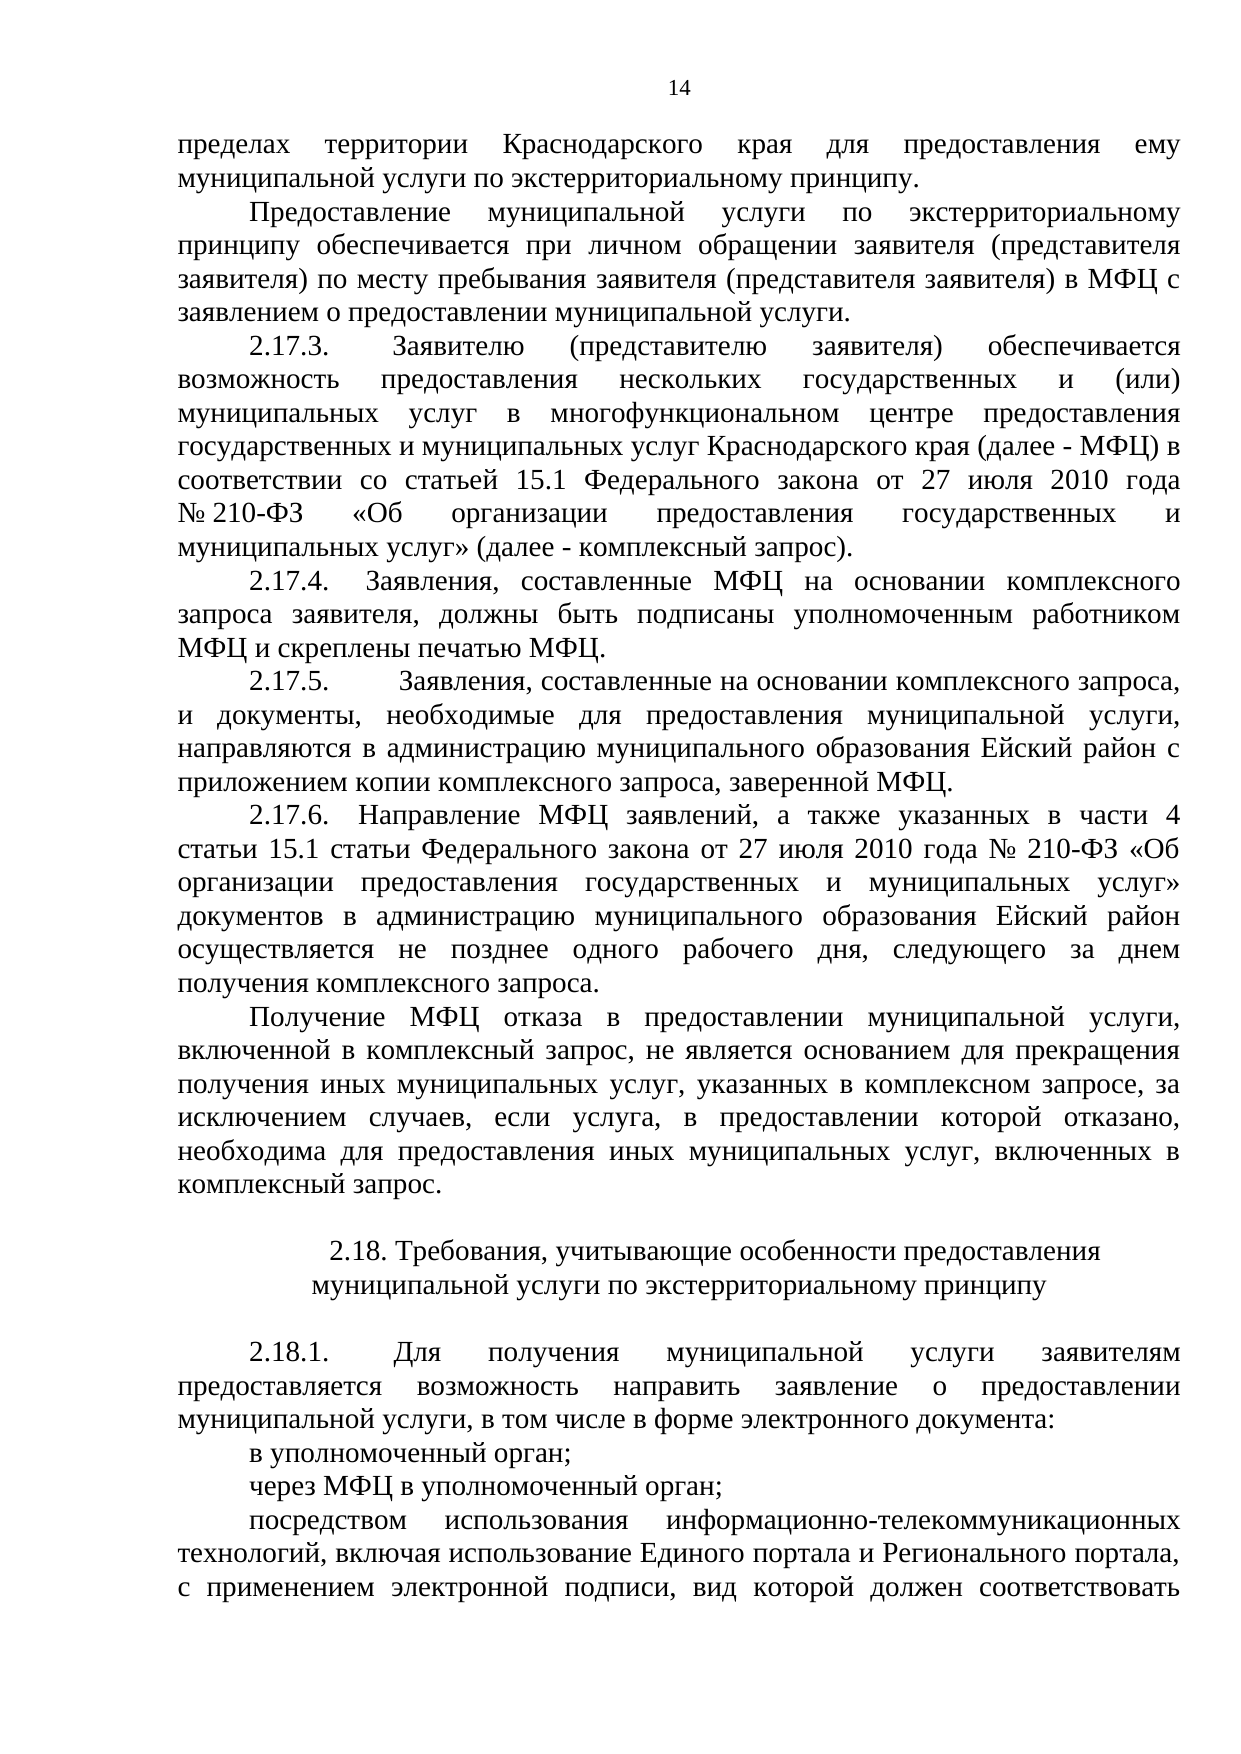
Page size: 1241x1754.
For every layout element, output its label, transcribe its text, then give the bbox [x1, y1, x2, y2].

text через МФЦ в уполномоченный орган; [177, 1468, 1181, 1502]
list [177, 127, 1181, 194]
list Для получения муниципальной услуги заявителям предоставляется возможность направить заявление о предоставлении муниципальной услуги, в том числе в форме электронного документа: [177, 1334, 1181, 1435]
list Заявления, составленные на основании комплексного запроса, и документы, необходимые для предоставления муниципальной услуги, направляются в администрацию муниципального образования Ейский район с приложением копии комплексного запроса, заверенной МФЦ. [177, 663, 1181, 797]
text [177, 1502, 1181, 1602]
text в уполномоченный орган; [177, 1435, 1181, 1468]
list Направление МФЦ заявлений, а также указанных в части 4 статьи 15.1 статьи Федерального закона от 27 июля 2010 года № 210-ФЗ «Об организации предоставления государственных и муниципальных услуг» документов в администрацию муниципального образования Ейский район осуществляется не позднее одного рабочего дня, следующего за днем получения комплексного запроса. [177, 797, 1181, 999]
text Получение МФЦ отказа в предоставлении муниципальной услуги, включенной в комплексный запрос, не является основанием для прекращения получения иных муниципальных услуг, указанных в комплексном запросе, за исключением случаев, если услуга, в предоставлении которой отказано, необходима для предоставления иных муниципальных услуг, включенных в комплексный запрос. [177, 999, 1181, 1200]
list Заявителю (представителю заявителя) обеспечивается возможность предоставления нескольких государственных и (или) муниципальных услуг в многофункциональном центре предоставления государственных и муниципальных услуг Краснодарского края (далее - МФЦ) в соответствии со статьей 15.1 Федерального закона от 27 июля 2010 года № 210-ФЗ «Об организации предоставления государственных и муниципальных услуг» (далее - комплексный запрос). [177, 328, 1181, 563]
text Предоставление муниципальной услуги по экстерриториальному принципу обеспечивается при личном обращении заявителя (представителя заявителя) по месту пребывания заявителя (представителя заявителя) в МФЦ с заявлением о предоставлении муниципальной услуги. [177, 194, 1181, 328]
list Заявления, составленные МФЦ на основании комплексного запроса заявителя, должны быть подписаны уполномоченным работником МФЦ и скреплены печатью МФЦ. [177, 563, 1181, 663]
text 2.18. Требования, учитывающие особенности предоставления муниципальной услуги по экстерриториальному принципу [177, 1233, 1181, 1301]
